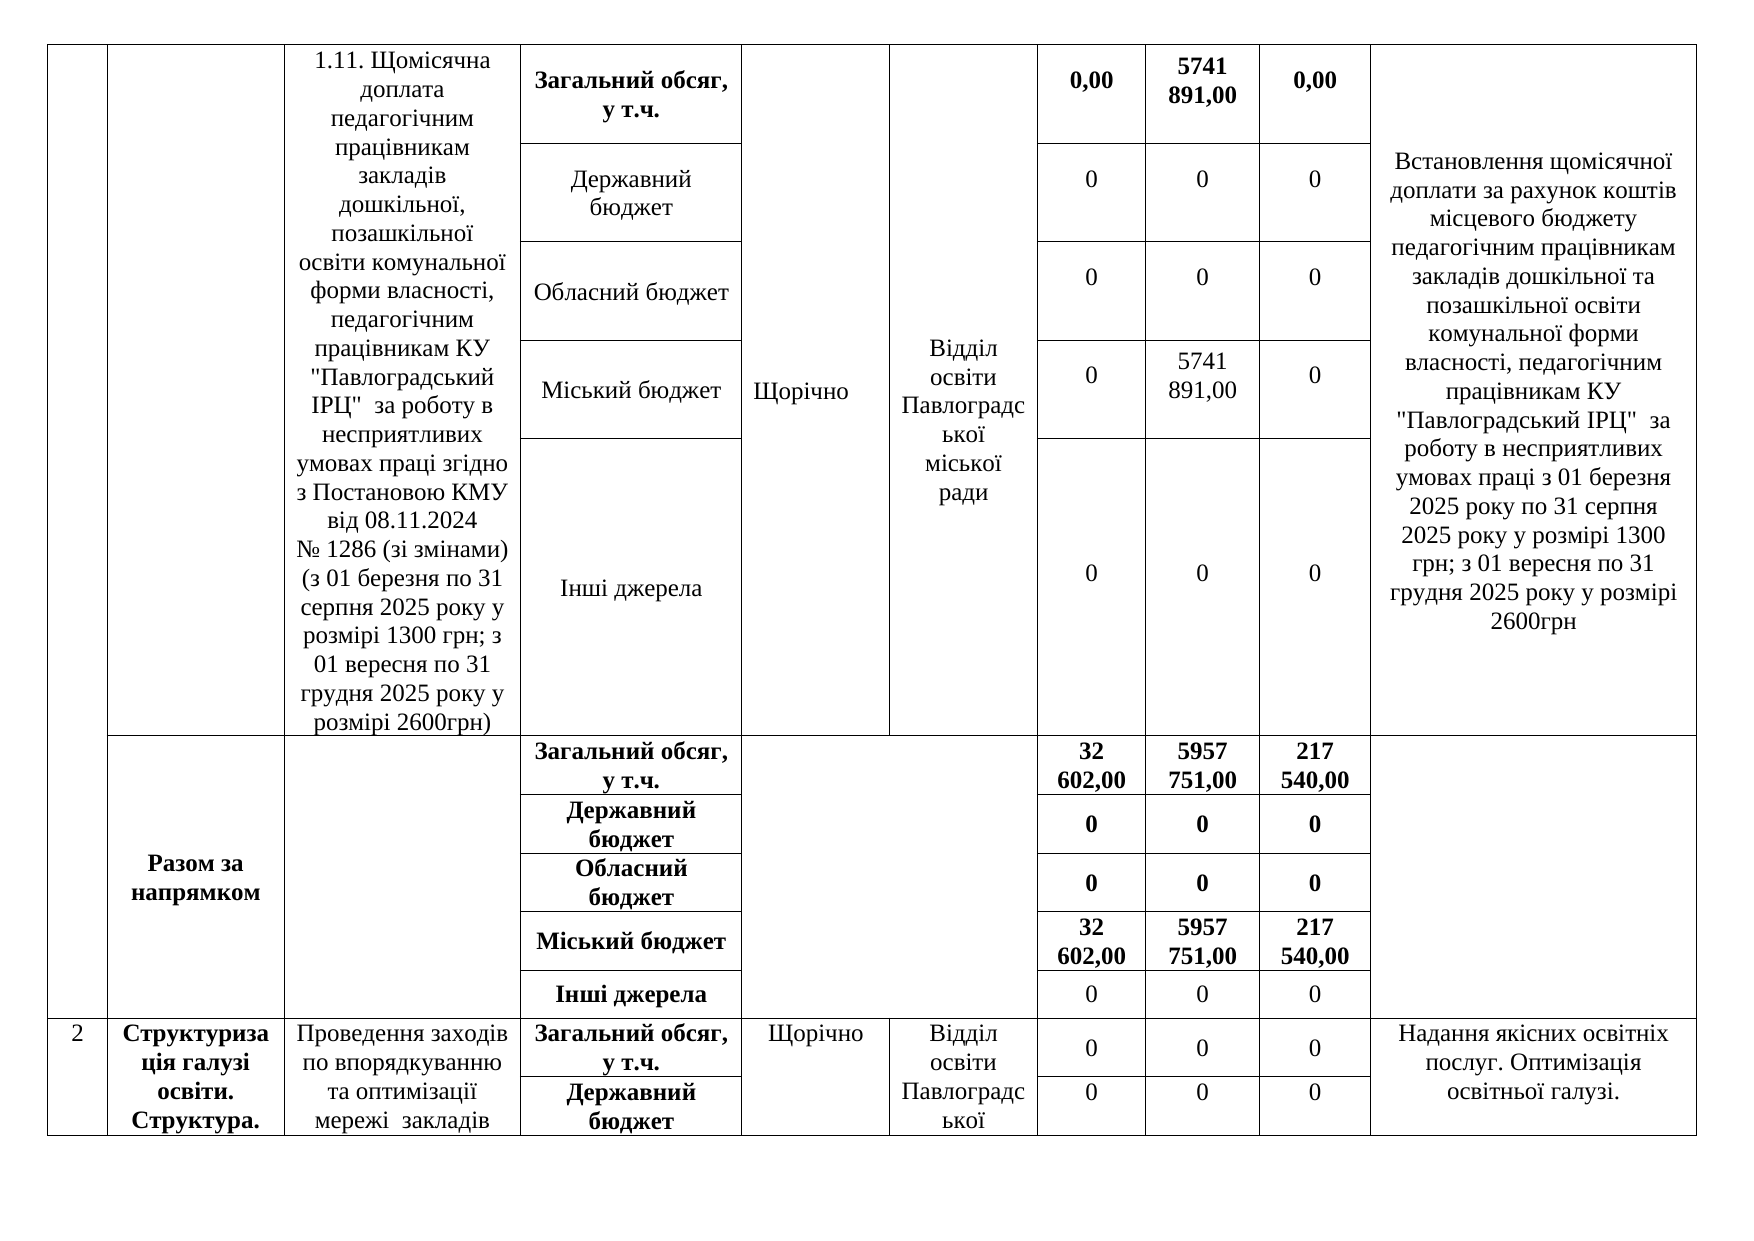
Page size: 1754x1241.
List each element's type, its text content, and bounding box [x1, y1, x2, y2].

table_cell 32 602,00 [1038, 736, 1145, 794]
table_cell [890, 45, 1037, 735]
table_cell 217 540,00 [1260, 736, 1370, 794]
table_cell [742, 736, 1037, 1017]
table_cell Міський бюджет [521, 341, 741, 438]
table_cell 32 602,00 [1038, 912, 1145, 969]
table_cell [1371, 736, 1696, 1017]
table_cell 0 [1146, 144, 1259, 241]
table_cell Загальний обсяг, у т.ч. [521, 736, 741, 794]
table_cell Державний бюджет [521, 144, 741, 241]
table_cell 0 [1260, 242, 1370, 340]
table_cell Державний бюджет [521, 795, 741, 852]
table_cell Державний бюджет [521, 1077, 741, 1134]
table_cell 0 [1038, 242, 1145, 340]
table_cell 0 [1260, 341, 1370, 438]
table_cell 0,00 [1260, 45, 1370, 143]
table_cell Інші джерела [521, 439, 741, 735]
table_cell 0 [1038, 144, 1145, 241]
table_cell [108, 45, 284, 735]
table_cell Встановлення щомісячної доплати за рахунок коштів місцевого бюджету педагогічним працівникам закладів дошкільної та позашкільної освіти комунальної форми власності, педагогічним працівникам КУ "Павлоградський ІРЦ" за роботу в несприятливих умовах праці з 01 березня 2025 року по 31 серпня 2025 року у розмірі 1300 грн; з 01 вересня по 31 грудня 2025 року у розмірі 2600грн [1371, 45, 1696, 735]
table_cell 0 [1038, 1077, 1145, 1134]
table_cell 0 [1260, 795, 1370, 852]
table_cell 0 [1038, 795, 1145, 852]
table_cell Міський бюджет [521, 912, 741, 969]
table_cell Щорічно [742, 45, 889, 735]
table_cell 0 [1260, 854, 1370, 911]
table_cell 217 540,00 [1260, 912, 1370, 969]
table_cell 0 [1260, 144, 1370, 241]
table_cell 0 [1038, 439, 1145, 735]
table_cell 0 [1260, 971, 1370, 1017]
table_cell 1.11. Щомісячна доплата педагогічним працівникам закладів дошкільної, позашкільної освіти комунальної форми власності, педагогічним працівникам КУ "Павлоградський ІРЦ" за роботу в несприятливих умовах праці згідно з Постановою КМУ від 08.11.2024 № 1286 (зі змінами) (з 01 березня по 31 серпня 2025 року у розмірі 1300 грн; з 01 вересня по 31 грудня 2025 року у розмірі 2600грн) [285, 45, 520, 735]
table_cell Проведення заходів по впорядкуванню та оптимізації мережі закладів освіти, з метою надання якісних освітніх послуг [285, 1019, 520, 1134]
table_cell 0 [1260, 1077, 1370, 1134]
table_cell 0 [1260, 439, 1370, 735]
table_cell [285, 736, 520, 1017]
table_cell 0 [1260, 1019, 1370, 1076]
table_cell Разом за напрямком [108, 736, 284, 1017]
table_cell Інші джерела [521, 971, 741, 1017]
table_cell 0,00 [1038, 45, 1145, 143]
table_cell 5741 891,00 [1146, 341, 1259, 438]
table_cell 0 [1038, 341, 1145, 438]
table_cell Щорічно [742, 1019, 889, 1134]
table_cell 0 [1038, 1019, 1145, 1076]
table_cell Загальний обсяг, у т.ч. [521, 45, 741, 143]
table_cell Обласний бюджет [521, 242, 741, 340]
table_cell Обласний бюджет [521, 854, 741, 911]
table_cell 5957 751,00 [1146, 912, 1259, 969]
table_cell 0 [1146, 1077, 1259, 1134]
table_cell Загальний обсяг, у т.ч. [521, 1019, 741, 1076]
table_cell 0 [1146, 242, 1259, 340]
table_cell 0 [1146, 795, 1259, 852]
table_cell 5957 751,00 [1146, 736, 1259, 794]
table_cell 5741 891,00 [1146, 45, 1259, 143]
table_cell 0 [1146, 439, 1259, 735]
table_cell Структуризація галузі освіти. Структура. Діяльність. Перспектива. [108, 1019, 284, 1134]
table_cell Надання якісних освітніх послуг. Оптимізація освітньої галузі. [1371, 1019, 1696, 1134]
table_cell 0 [1146, 854, 1259, 911]
table_cell 0 [1038, 971, 1145, 1017]
table_cell 2 [48, 1019, 107, 1134]
table_cell 0 [1146, 1019, 1259, 1076]
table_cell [890, 1019, 1037, 1134]
table_cell 0 [1146, 971, 1259, 1017]
table_cell 0 [1038, 854, 1145, 911]
